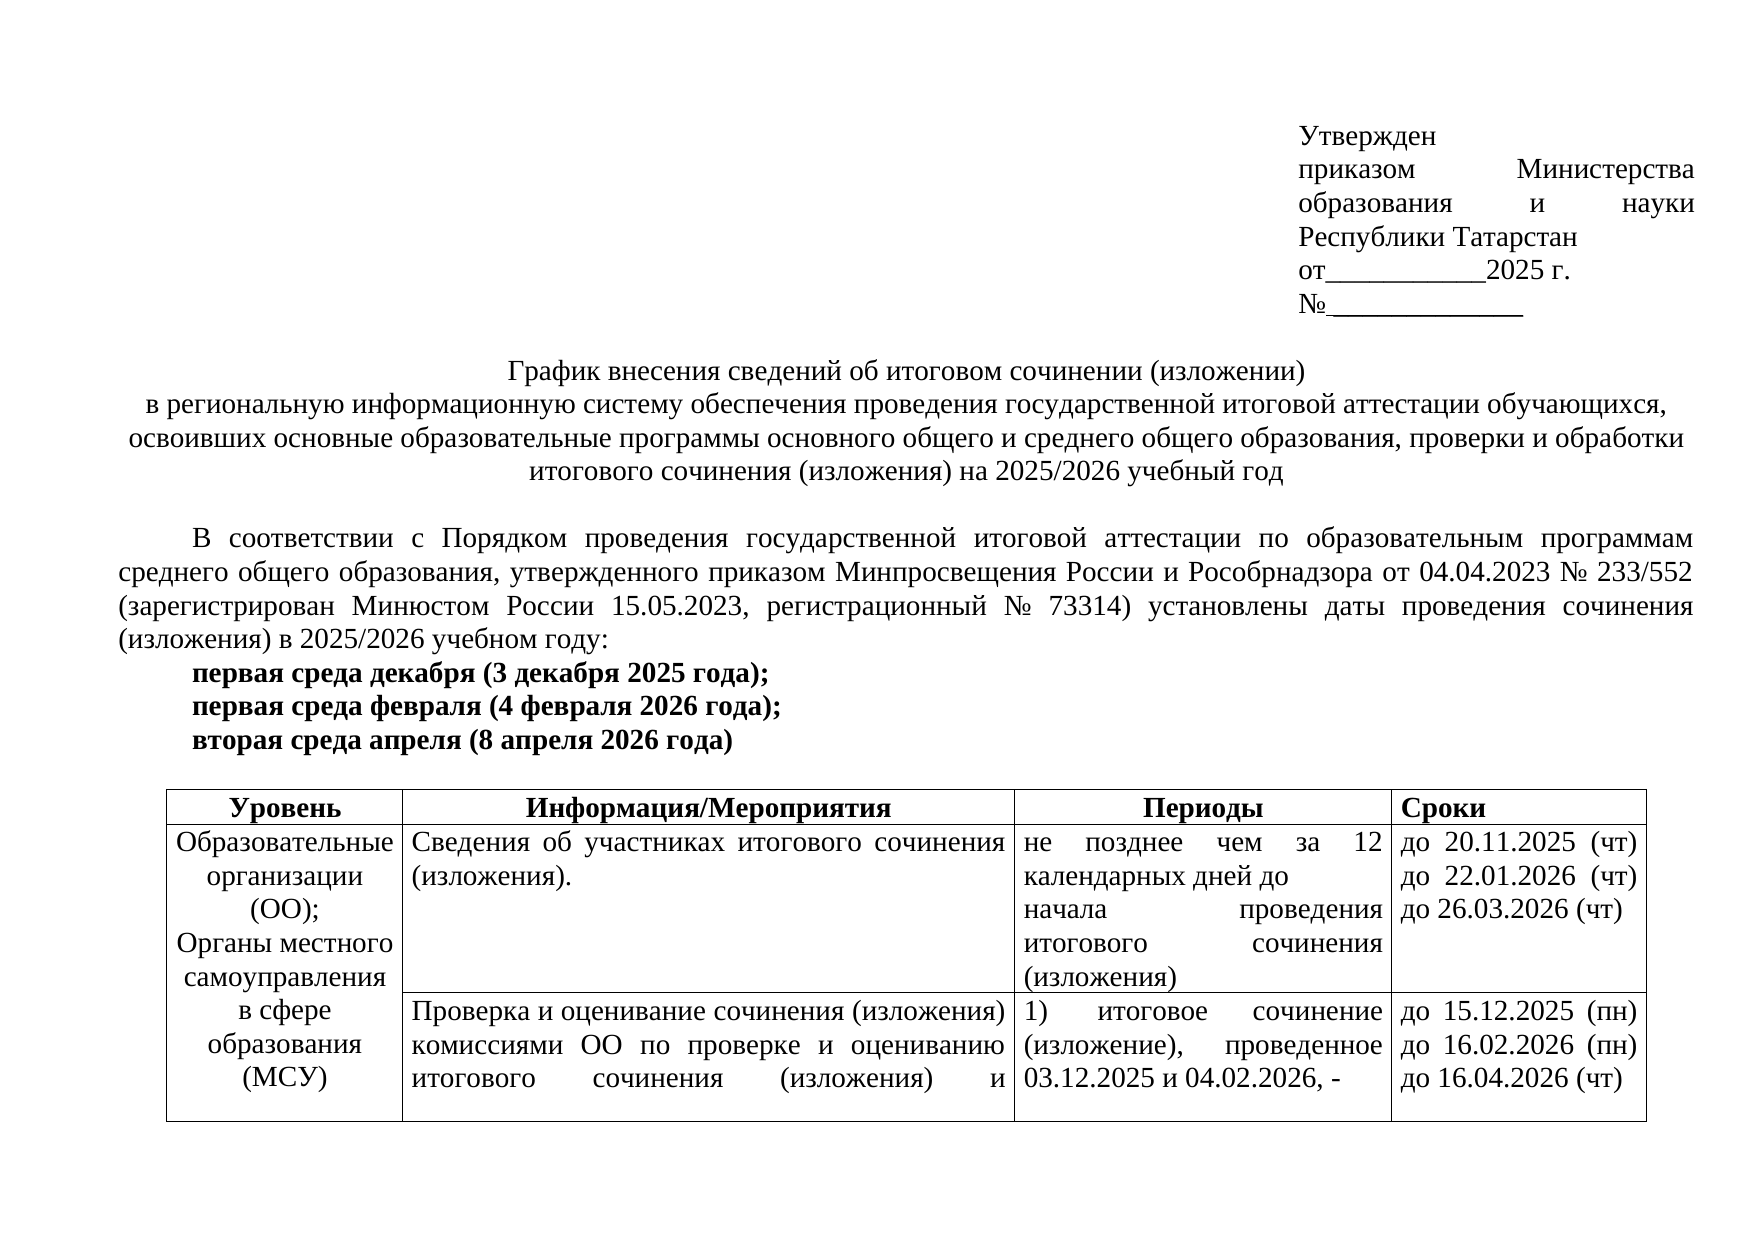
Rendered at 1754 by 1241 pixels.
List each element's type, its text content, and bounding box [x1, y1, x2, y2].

table_cell не позднее чем за 12 календарных дней до начала проведения итогового сочинения (изложения) [1015, 825, 1391, 992]
table_header Информация/Мероприятия [403, 790, 1014, 823]
text вторая среда апреля (8 апреля 2026 года) [118, 722, 1695, 755]
text № _____________ [1298, 286, 1695, 319]
table_cell Сведения об участниках итогового сочинения (изложения). [403, 825, 1014, 992]
table_cell Образовательные организации (ОО); Органы местного самоуправления в сфере образования (МСУ) [167, 825, 402, 1121]
table_header Периоды [1015, 790, 1391, 823]
text первая среда февраля (4 февраля 2026 года); [118, 688, 1695, 722]
text В соответствии с Порядком проведения государственной итоговой аттестации по образовательным программам среднего общего образования, утвержденного приказом Минпросвещения России и Рособрнадзора от 04.04.2023 № 233/552 (зарегистрирован Минюстом России 15.05.2023, регистрационный № 73314) установлены даты проведения сочинения (изложения) в 2025/2026 учебном году: [118, 521, 1695, 655]
table_header Сроки [1392, 790, 1646, 823]
table_cell до 20.11.2025 (чт) до 22.01.2026 (чт) до 26.03.2026 (чт) [1392, 825, 1646, 992]
text в региональную информационную систему обеспечения проведения государственной итоговой аттестации обучающихся, освоивших основные образовательные программы основного общего и среднего общего образования, проверки и обработки итогового сочинения (изложения) на 2025/2026 учебный год [118, 386, 1695, 487]
table_header Уровень [167, 790, 402, 823]
text от___________2025 г. [1298, 252, 1695, 286]
text График внесения сведений об итоговом сочинении (изложении) [118, 353, 1695, 386]
text Утвержден [1298, 118, 1695, 152]
text приказом Министерства образования и науки Республики Татарстан [1298, 152, 1695, 252]
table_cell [403, 993, 1014, 1121]
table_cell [1015, 993, 1391, 1121]
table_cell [1392, 993, 1646, 1121]
text первая среда декабря (3 декабря 2025 года); [118, 655, 1695, 688]
